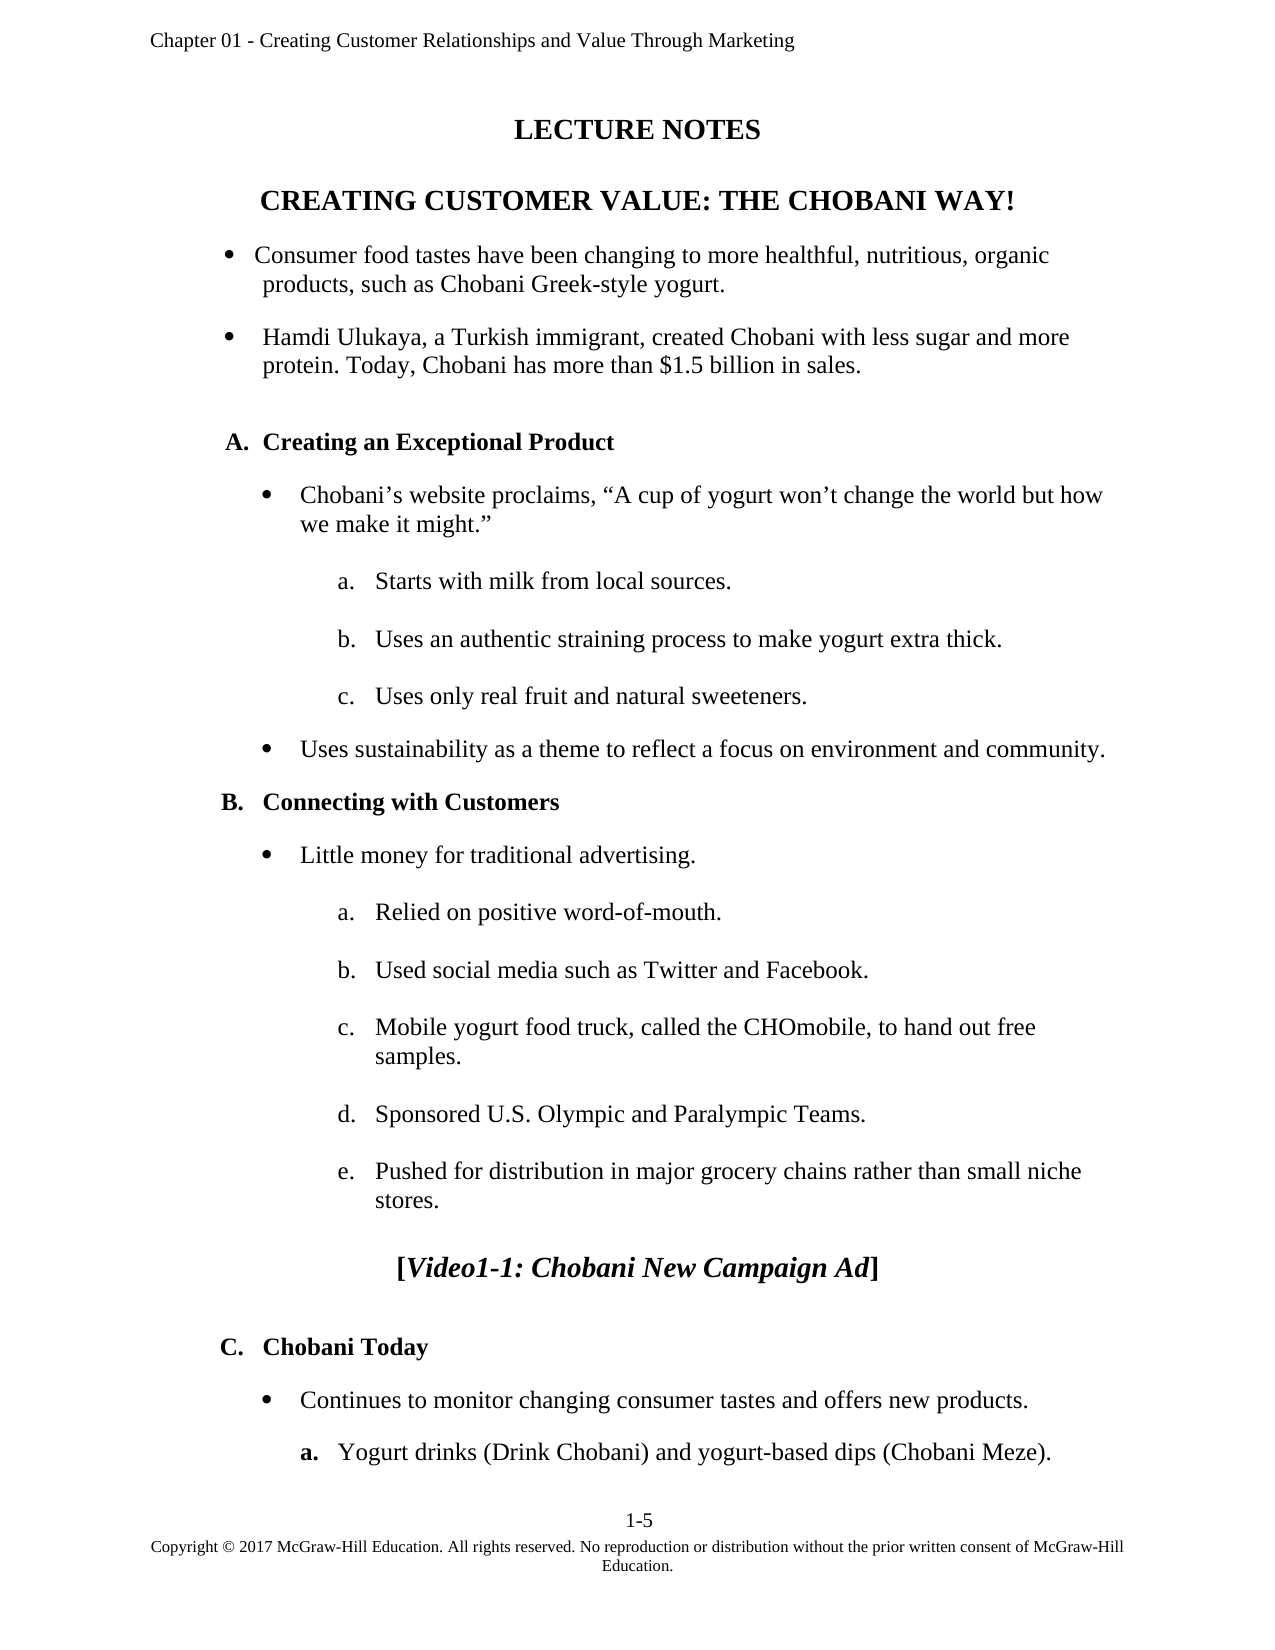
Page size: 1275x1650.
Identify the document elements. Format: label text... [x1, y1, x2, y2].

text CREATING CUSTOMER VALUE: THE CHOBANI WAY! [150, 183, 1125, 216]
list Relied on positive word-of-mouth. [337, 897, 1125, 926]
text a. Yogurt drinks (Drink Chobani) and yogurt-based dips (Chobani Meze). [262, 1437, 1125, 1466]
list Uses only real fruit and natural sweeteners. [337, 681, 1125, 710]
text C. Chobani Today [206, 1332, 1125, 1361]
list Used social media such as Twitter and Facebook. [337, 955, 1125, 984]
text LECTURE NOTES [150, 112, 1125, 146]
text Hamdi Ulukaya, a Turkish immigrant, created Chobani with less sugar and more protein. Today, Chobani has more than $1.5 billion in sales. [187, 322, 1125, 379]
text [Video1-1: Chobani New Campaign Ad] [150, 1250, 1125, 1284]
text Consumer food tastes have been changing to more healthful, nutritious, organic products, such as Chobani Greek-style yogurt. [187, 240, 1125, 298]
list Sponsored U.S. Olympic and Paralympic Teams. [337, 1099, 1125, 1127]
text B. Connecting with Customers [206, 787, 1125, 816]
text Continues to monitor changing consumer tastes and offers new products. [225, 1385, 1125, 1413]
list Uses an authentic straining process to make yogurt extra thick. [337, 624, 1125, 653]
text Little money for traditional advertising. [225, 840, 1125, 869]
text A. Creating an Exceptional Product [187, 427, 1125, 456]
text Chobani’s website proclaims, “A cup of yogurt won’t change the world but how we make it might.” [225, 480, 1125, 538]
text Uses sustainability as a theme to reflect a focus on environment and community. [225, 734, 1125, 763]
list Starts with milk from local sources. [337, 566, 1125, 595]
list Pushed for distribution in major grocery chains rather than small niche stores. [337, 1156, 1125, 1214]
list Mobile yogurt food truck, called the CHOmobile, to hand out free samples. [337, 1012, 1125, 1070]
